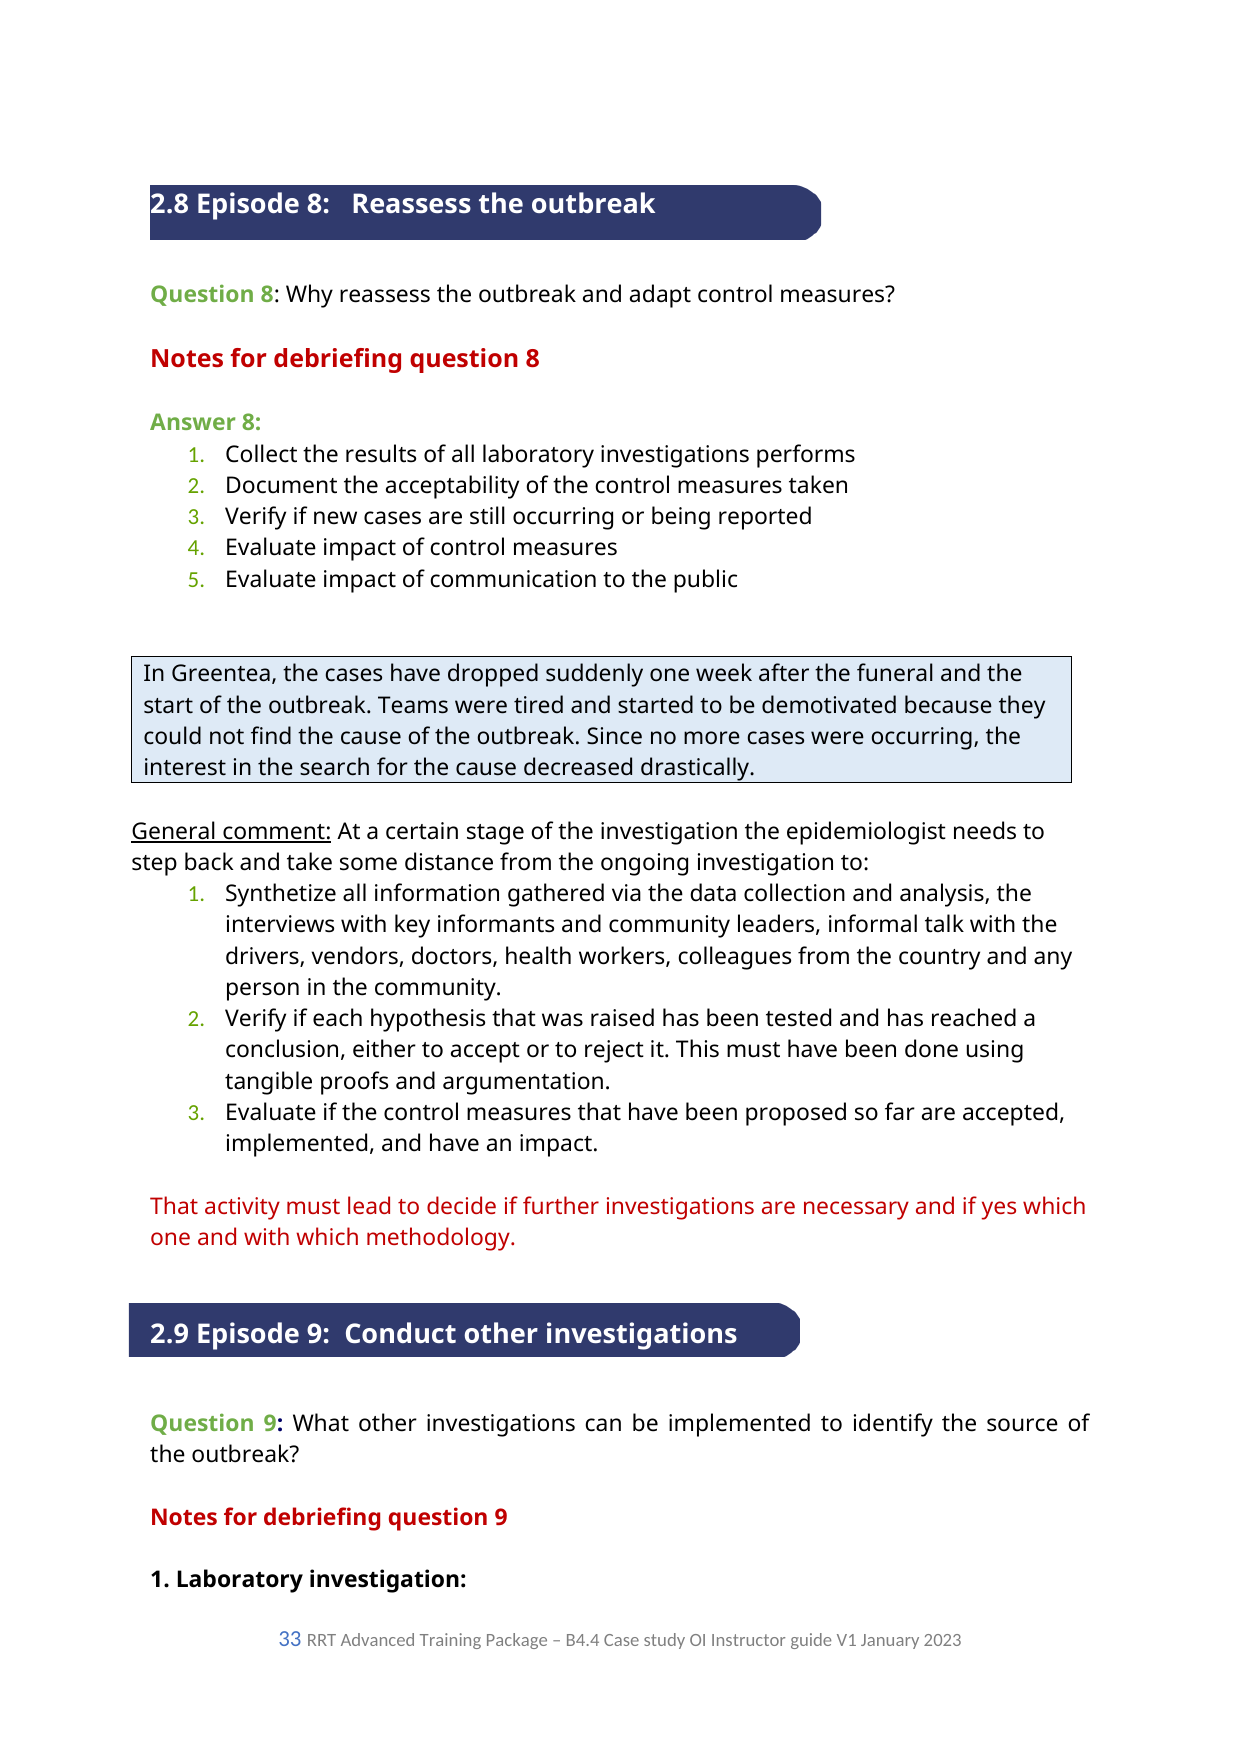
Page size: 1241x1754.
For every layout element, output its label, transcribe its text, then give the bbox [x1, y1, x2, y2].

text Question 9: What other investigations can be implemented to identify the source of the outbreak? [150, 1407, 1090, 1469]
table_header In Greentea, the cases have dropped suddenly one week after the funeral and the start of the outbreak. Teams were tired and started to be demotivated because they could not find the cause of the outbreak. Since no more cases were occurring, the interest in the search for the cause decreased drastically. [132, 657, 1071, 782]
text Notes for debriefing question 9 [150, 1501, 1090, 1532]
list Evaluate impact of communication to the public [187, 562, 1090, 594]
list Synthetize all information gathered via the data collection and analysis, the interviews with key informants and community leaders, informal talk with the drivers, vendors, doctors, health workers, colleagues from the country and any person in the community. [187, 877, 1090, 1002]
list Evaluate if the control measures that have been proposed so far are accepted, implemented, and have an impact. [187, 1096, 1090, 1158]
subtitle 2.9 Episode 9: Conduct other investigations [150, 1314, 1090, 1351]
list Document the acceptability of the control measures taken [187, 469, 1090, 500]
list Verify if each hypothesis that was raised has been tested and has reached a conclusion, either to accept or to reject it. This must have been done using tangible proofs and argumentation. [187, 1002, 1090, 1096]
text Question 8: Why reassess the outbreak and adapt control measures? [131, 278, 1090, 310]
text General comment: At a certain stage of the investigation the epidemiologist needs to step back and take some distance from the ongoing investigation to: [131, 814, 1090, 877]
text Answer 8: [131, 406, 1090, 437]
subtitle 2.8 Episode 8: Reassess the outbreak [150, 184, 1090, 221]
text That activity must lead to decide if further investigations are necessary and if yes which one and with which methodology. [150, 1189, 1090, 1252]
list Evaluate impact of control measures [187, 531, 1090, 562]
text 1. Laboratory investigation: [150, 1563, 1090, 1594]
list Verify if new cases are still occurring or being reported [187, 500, 1090, 531]
list Collect the results of all laboratory investigations performs [187, 437, 1090, 469]
text Notes for debriefing question 8 [150, 341, 1090, 375]
